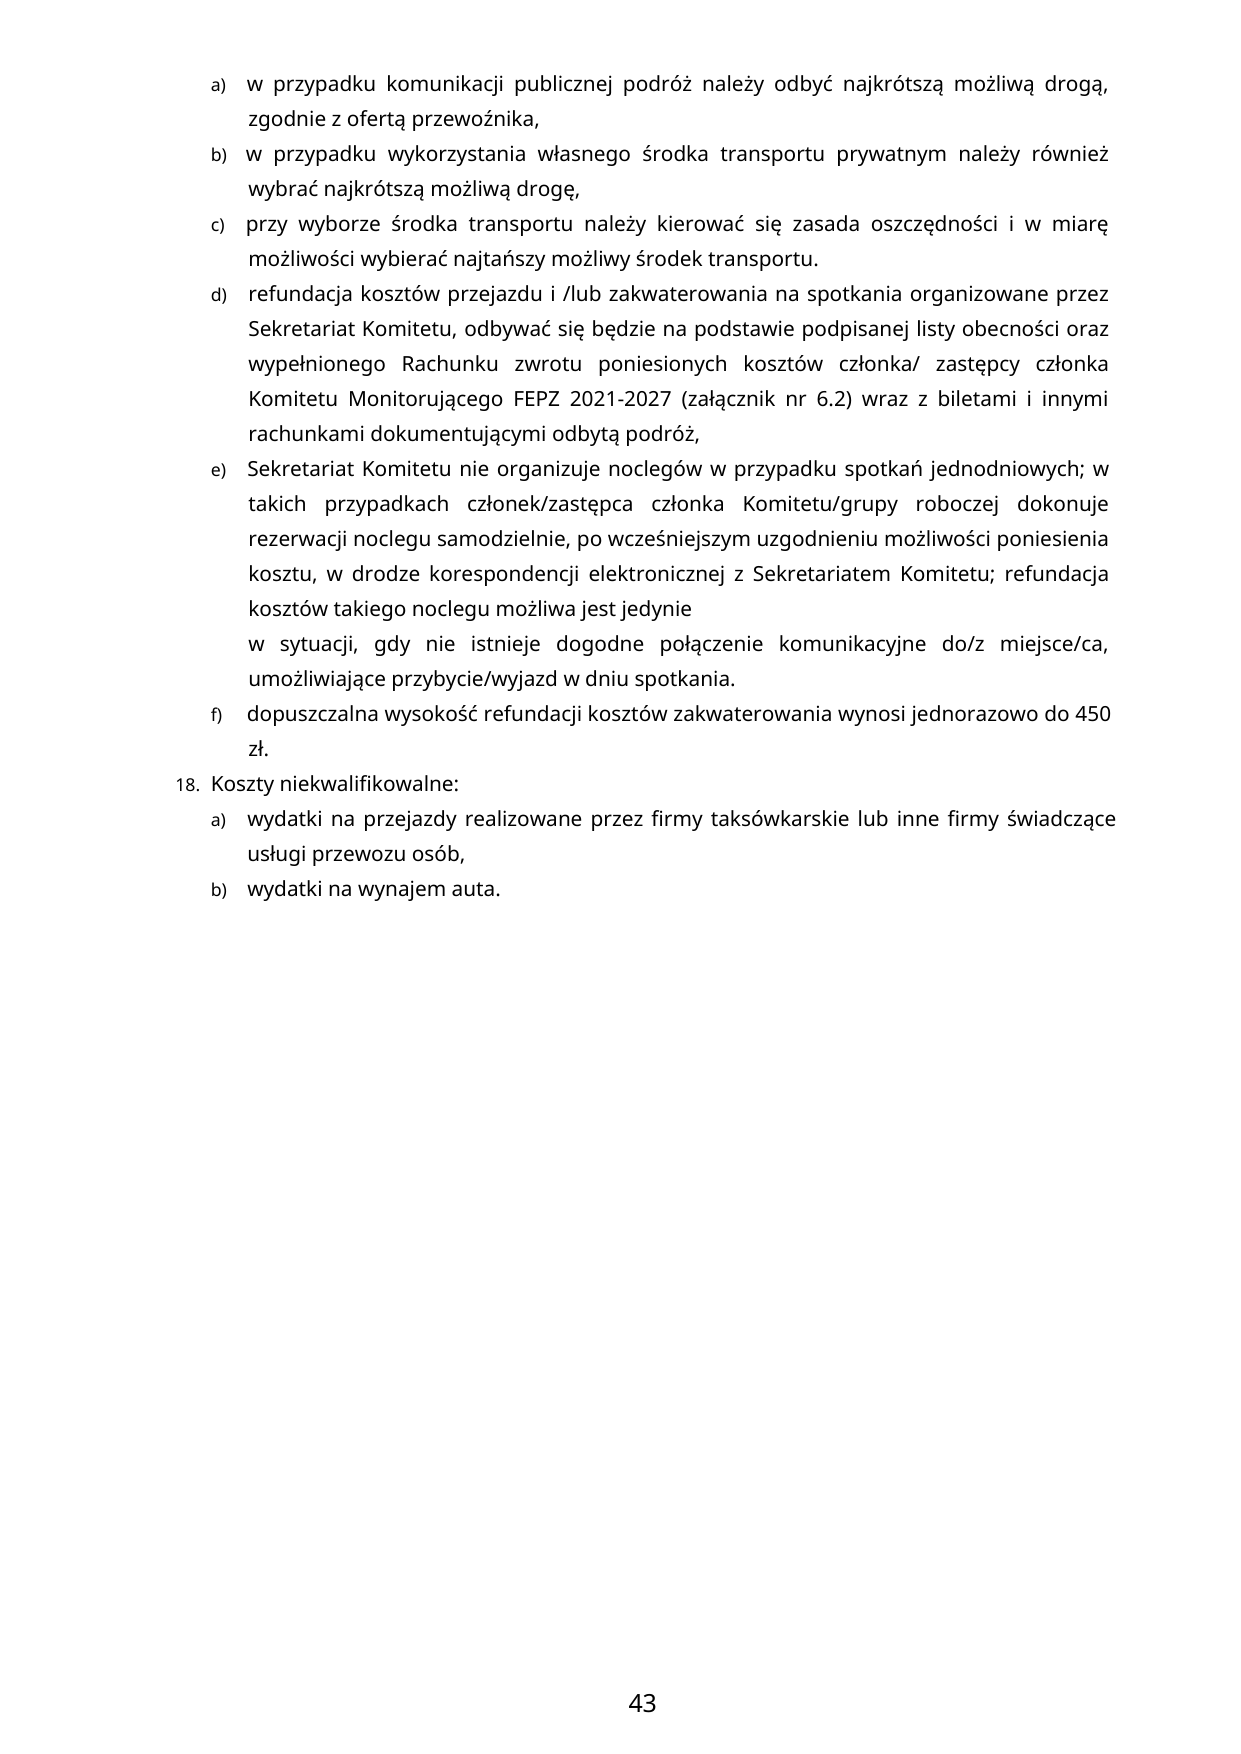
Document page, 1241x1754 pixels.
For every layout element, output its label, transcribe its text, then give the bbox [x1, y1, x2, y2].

list Sekretariat Komitetu nie organizuje noclegów w przypadku spotkań jednodniowych; w takich przypadkach członek/zastępca członka Komitetu/grupy roboczej dokonuje rezerwacji noclegu samodzielnie, po wcześniejszym uzgodnieniu możliwości poniesienia kosztu, w drodze korespondencji elektronicznej z Sekretariatem Komitetu; refundacja kosztów takiego noclegu możliwa jest jedynie w sytuacji, gdy nie istnieje dogodne połączenie komunikacyjne do/z miejsce/ca, umożliwiające przybycie/wyjazd w dniu spotkania. [211, 448, 1110, 693]
list w przypadku wykorzystania własnego środka transportu prywatnym należy również wybrać najkrótszą możliwą drogę, [211, 133, 1110, 203]
list wydatki na wynajem auta. [211, 868, 1118, 903]
list przy wyborze środka transportu należy kierować się zasada oszczędności i w miarę możliwości wybierać najtańszy możliwy środek transportu. [211, 203, 1110, 273]
list w przypadku komunikacji publicznej podróż należy odbyć najkrótszą możliwą drogą, zgodnie z ofertą przewoźnika, [211, 63, 1110, 133]
list dopuszczalna wysokość refundacji kosztów zakwaterowania wynosi jednorazowo do 450 zł. [211, 693, 1112, 763]
list refundacja kosztów przejazdu i /lub zakwaterowania na spotkania organizowane przez Sekretariat Komitetu, odbywać się będzie na podstawie podpisanej listy obecności oraz wypełnionego Rachunku zwrotu poniesionych kosztów członka/ zastępcy członka Komitetu Monitorującego FEPZ 2021-2027 (załącznik nr 6.2) wraz z biletami i innymi rachunkami dokumentującymi odbytą podróż, [211, 273, 1110, 448]
list wydatki na przejazdy realizowane przez firmy taksówkarskie lub inne firmy świadczące usługi przewozu osób, [211, 798, 1118, 868]
list Koszty niekwalifikowalne: [175, 763, 1118, 798]
